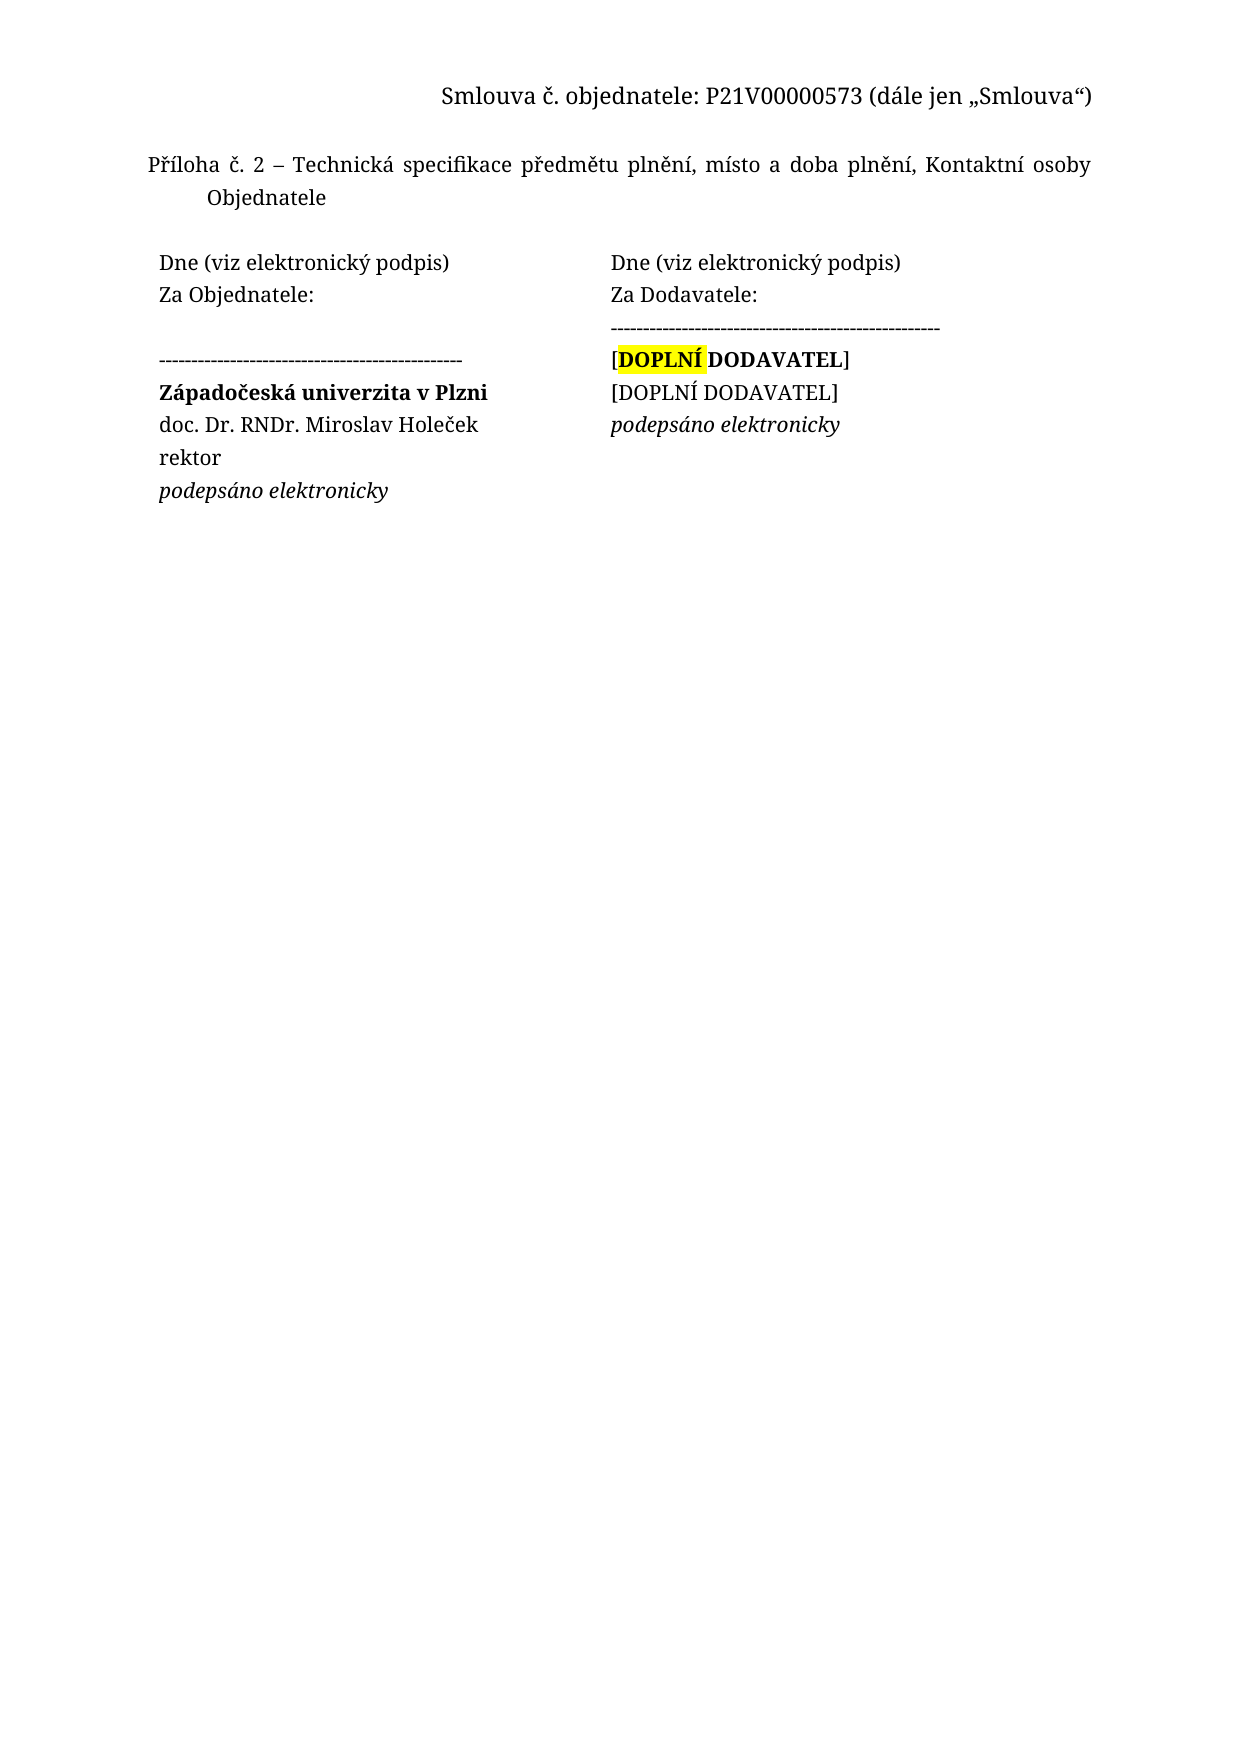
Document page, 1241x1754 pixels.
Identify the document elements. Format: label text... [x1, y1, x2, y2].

table_header Dne (viz elektronický podpis) Za Objednatele: ----------------------------------------------- Západočeská univerzita v Plzni doc. Dr. RNDr. Miroslav Holeček rektor podepsáno elektronicky [148, 248, 599, 508]
text Příloha č. 2 – Technická specifikace předmětu plnění, místo a doba plnění, Kontaktní osoby Objednatele [148, 150, 1093, 211]
table_header Dne (viz elektronický podpis) Za Dodavatele: --------------------------------------------------- [DOPLNÍ DODAVATEL] [DOPLNÍ DODAVATEL] podepsáno elektronicky [599, 248, 1051, 508]
